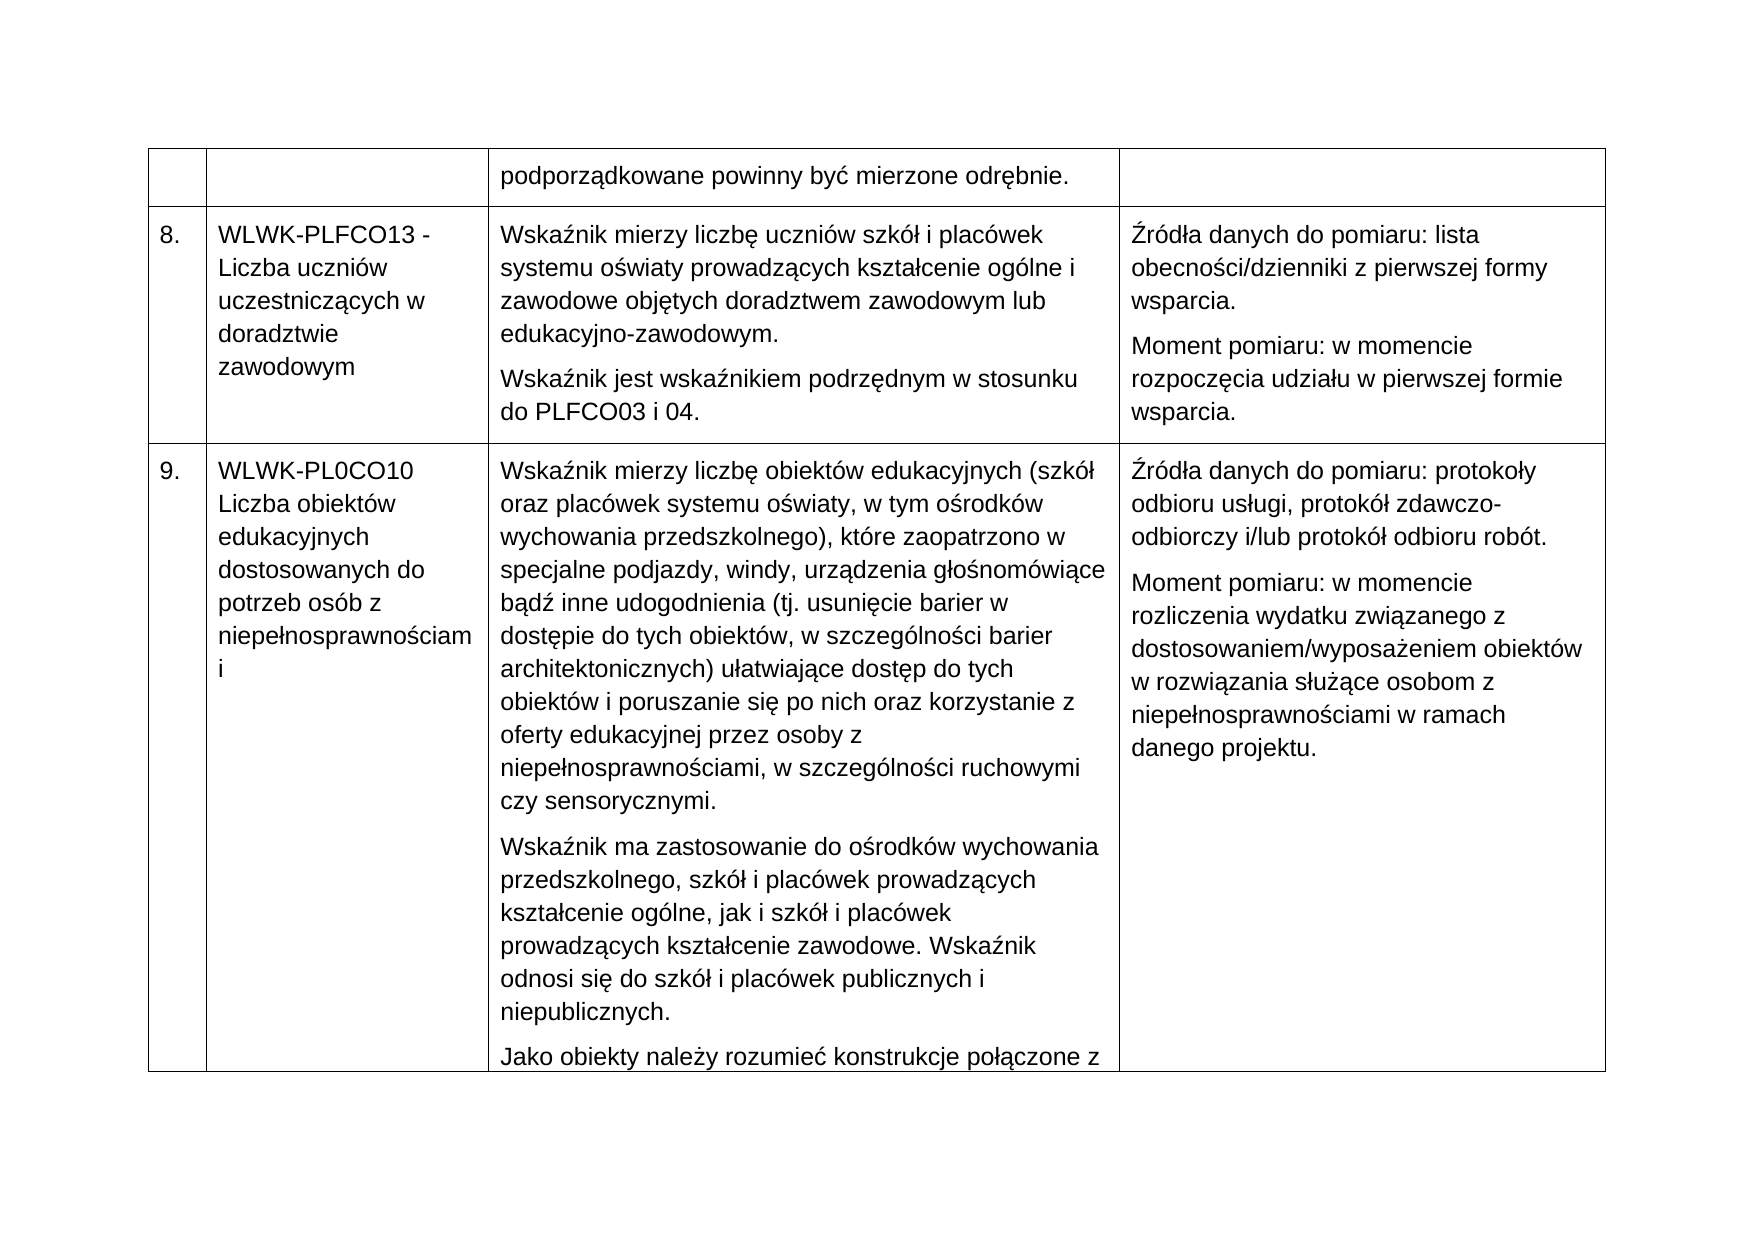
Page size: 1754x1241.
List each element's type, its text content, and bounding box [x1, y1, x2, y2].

table_cell WLWK-PLFCO13 - Liczba uczniów uczestniczących w doradztwie zawodowym [207, 207, 488, 442]
table_cell 7. [149, 149, 206, 206]
table_cell Wskaźnik mierzy liczbę uczniów szkół i placówek systemu oświaty prowadzących kształcenie ogólne i zawodowe objętych doradztwem zawodowym lub edukacyjno-zawodowym. Wskaźnik jest wskaźnikiem podrzędnym w stosunku do PLFCO03 i 04. [489, 207, 1119, 442]
table_cell Źródła danych do pomiaru: lista obecności/dzienniki z pierwszej formy wsparcia. Moment pomiaru: w momencie rozpoczęcia udziału w pierwszej formie wsparcia. [1120, 207, 1605, 442]
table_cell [207, 149, 488, 206]
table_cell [489, 149, 1119, 206]
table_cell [489, 444, 1119, 1071]
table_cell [207, 444, 488, 1071]
table_cell 9. [149, 444, 206, 1071]
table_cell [1120, 149, 1605, 206]
table_cell 8. [149, 207, 206, 442]
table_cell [1120, 444, 1605, 1071]
